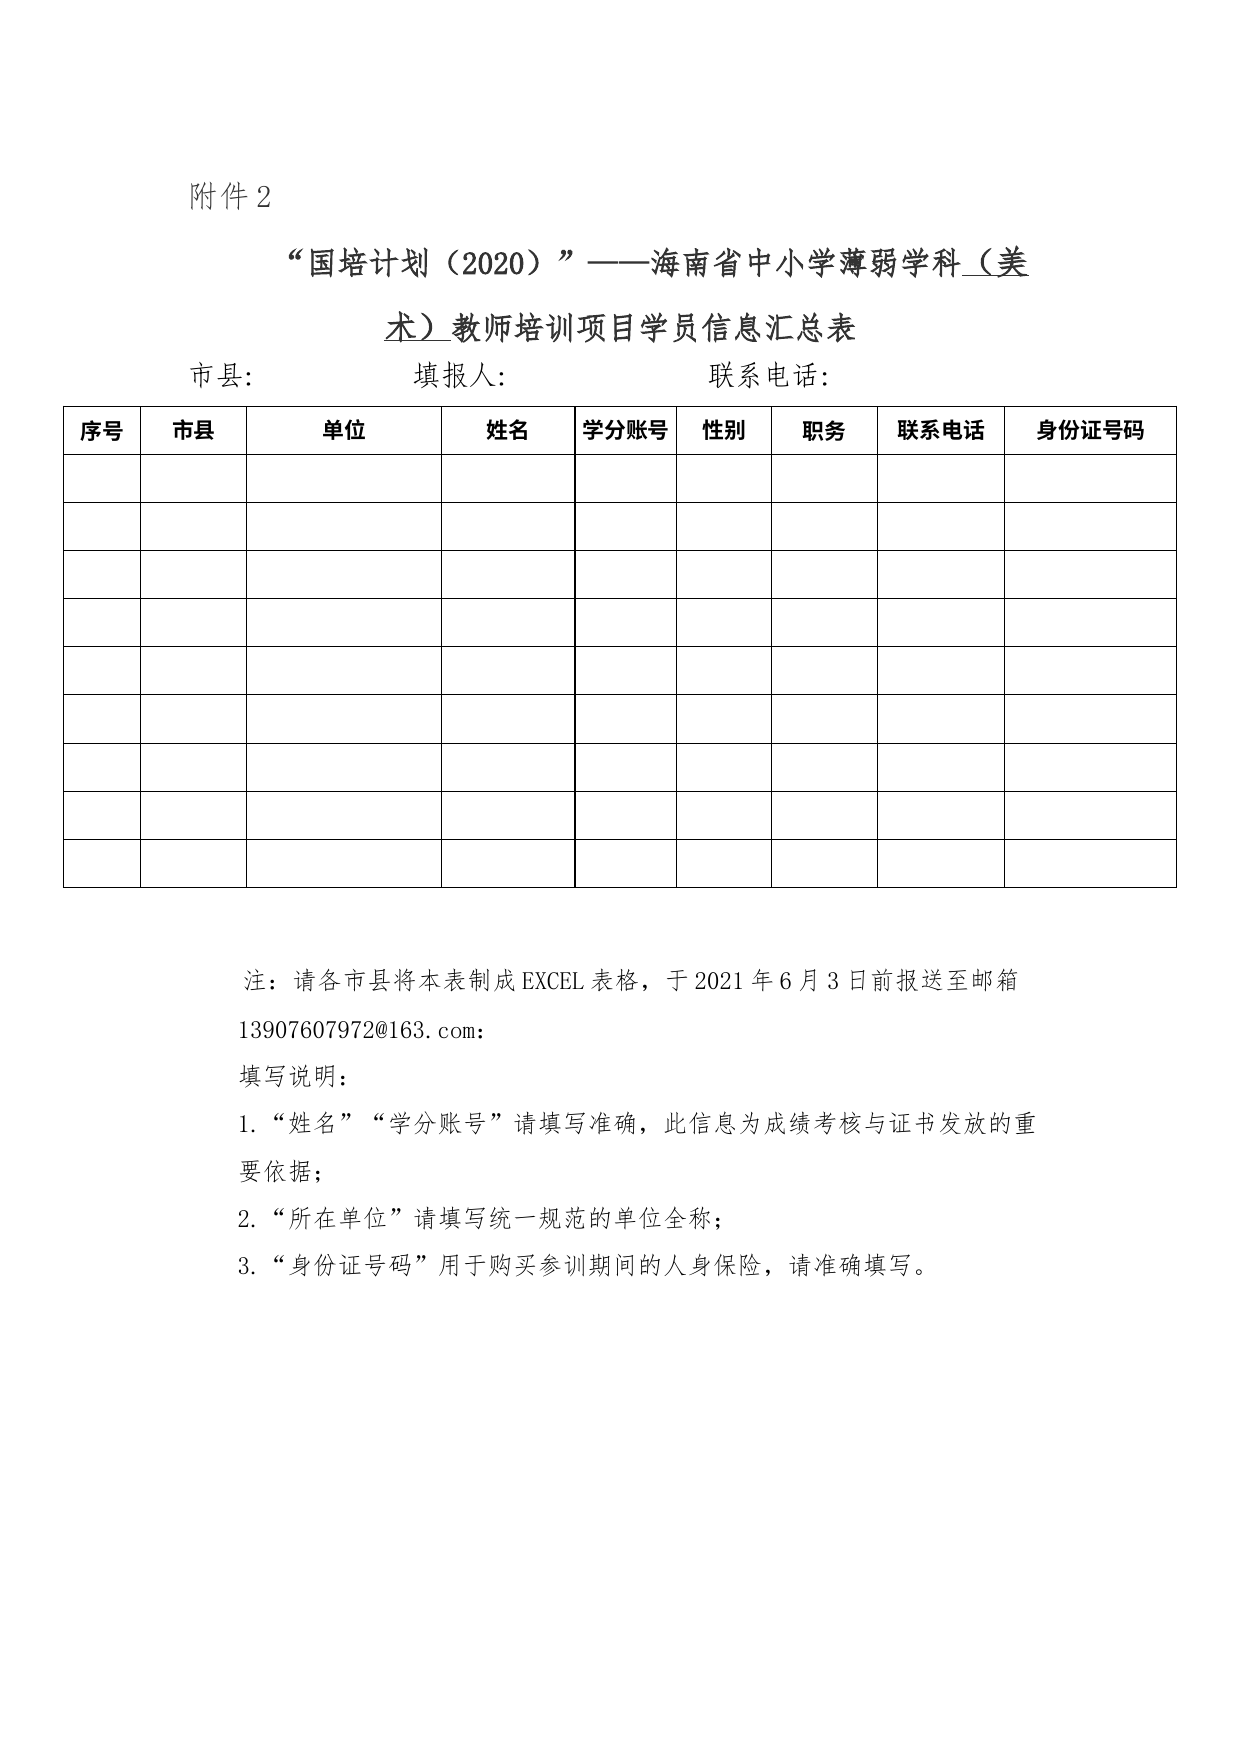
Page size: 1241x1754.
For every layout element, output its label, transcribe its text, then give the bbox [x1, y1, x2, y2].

table_cell [247, 503, 441, 550]
table_header 性别 [677, 407, 771, 454]
table_cell [576, 840, 676, 887]
table_cell [576, 792, 676, 839]
table_cell [772, 503, 877, 550]
table_cell [576, 744, 676, 791]
table_cell [576, 455, 676, 502]
table_cell [64, 744, 140, 791]
table_cell [878, 744, 1004, 791]
table_cell [141, 647, 246, 694]
table_cell [442, 792, 574, 839]
table_cell [64, 599, 140, 646]
table_cell [247, 455, 441, 502]
table_cell [677, 455, 771, 502]
table_cell [442, 503, 574, 550]
table_cell [576, 599, 676, 646]
table_cell [64, 503, 140, 550]
table_cell [141, 503, 246, 550]
table_cell [878, 840, 1004, 887]
table_cell [1005, 744, 1176, 791]
table_cell [442, 599, 574, 646]
table_cell [878, 792, 1004, 839]
table_cell [576, 695, 676, 742]
table_cell [64, 647, 140, 694]
table_cell [772, 599, 877, 646]
table_cell [772, 840, 877, 887]
text 填写说明： [237, 1058, 1053, 1091]
table_cell [677, 840, 771, 887]
table_cell [247, 599, 441, 646]
table_cell [141, 599, 246, 646]
table_cell [442, 695, 574, 742]
table_cell [772, 695, 877, 742]
table_cell [442, 840, 574, 887]
table_cell [1005, 551, 1176, 598]
table_cell [772, 455, 877, 502]
text 市县： 填报人： 联系电话： [187, 357, 1053, 389]
table_cell [1005, 695, 1176, 742]
text 附件2 [187, 162, 1053, 227]
table_cell [878, 695, 1004, 742]
table_cell [772, 551, 877, 598]
text “国培计划（2020）”——海南省中小学薄弱学科（美术）教师培训项目学员信息汇总表 [187, 227, 1053, 357]
table_cell [1005, 647, 1176, 694]
table_cell [442, 744, 574, 791]
table_cell [64, 840, 140, 887]
table_cell [64, 695, 140, 742]
table_cell [247, 647, 441, 694]
table_cell [677, 599, 771, 646]
table_cell [1005, 503, 1176, 550]
table_cell [141, 455, 246, 502]
table_cell [772, 792, 877, 839]
table_cell [677, 744, 771, 791]
table_cell [677, 647, 771, 694]
text 2.“所在单位”请填写统一规范的单位全称； [237, 1201, 1053, 1233]
table_cell [1005, 599, 1176, 646]
table_cell [141, 695, 246, 742]
table_cell [1005, 455, 1176, 502]
table_cell [141, 840, 246, 887]
table_cell [64, 455, 140, 502]
table_cell [247, 695, 441, 742]
table_header 市县 [141, 407, 246, 454]
table_cell [141, 792, 246, 839]
table_cell [772, 744, 877, 791]
table_cell [772, 647, 877, 694]
table_cell [677, 792, 771, 839]
table_cell [141, 744, 246, 791]
text 1.“姓名”“学分账号”请填写准确，此信息为成绩考核与证书发放的重要依据； [237, 1105, 1053, 1186]
table_cell [247, 792, 441, 839]
table_cell [677, 551, 771, 598]
table_cell [878, 599, 1004, 646]
table_cell [64, 551, 140, 598]
table_header 职务 [772, 407, 877, 454]
table_header 学分账号 [576, 407, 676, 454]
table_cell [1005, 840, 1176, 887]
table_cell [677, 503, 771, 550]
table_cell [576, 647, 676, 694]
text 注：请各市县将本表制成EXCEL表格，于2021年6月3日前报送至邮箱13907607972@163.com： [237, 963, 1053, 1044]
table_header 序号 [64, 407, 140, 454]
table_header 联系电话 [878, 407, 1004, 454]
table_cell [677, 695, 771, 742]
table_cell [576, 551, 676, 598]
table_cell [247, 840, 441, 887]
table_cell [442, 647, 574, 694]
table_cell [878, 647, 1004, 694]
table_cell [442, 551, 574, 598]
table_cell [64, 792, 140, 839]
table_cell [878, 503, 1004, 550]
text 3.“身份证号码”用于购买参训期间的人身保险，请准确填写。 [237, 1247, 1053, 1280]
table_header 身份证号码 [1005, 407, 1176, 454]
table_cell [442, 455, 574, 502]
table_cell [1005, 792, 1176, 839]
table_header 姓名 [442, 407, 574, 454]
table_cell [141, 551, 246, 598]
table_cell [878, 551, 1004, 598]
table_cell [247, 744, 441, 791]
table_cell [247, 551, 441, 598]
table_cell [878, 455, 1004, 502]
table_header 单位 [247, 407, 441, 454]
table_cell [576, 503, 676, 550]
